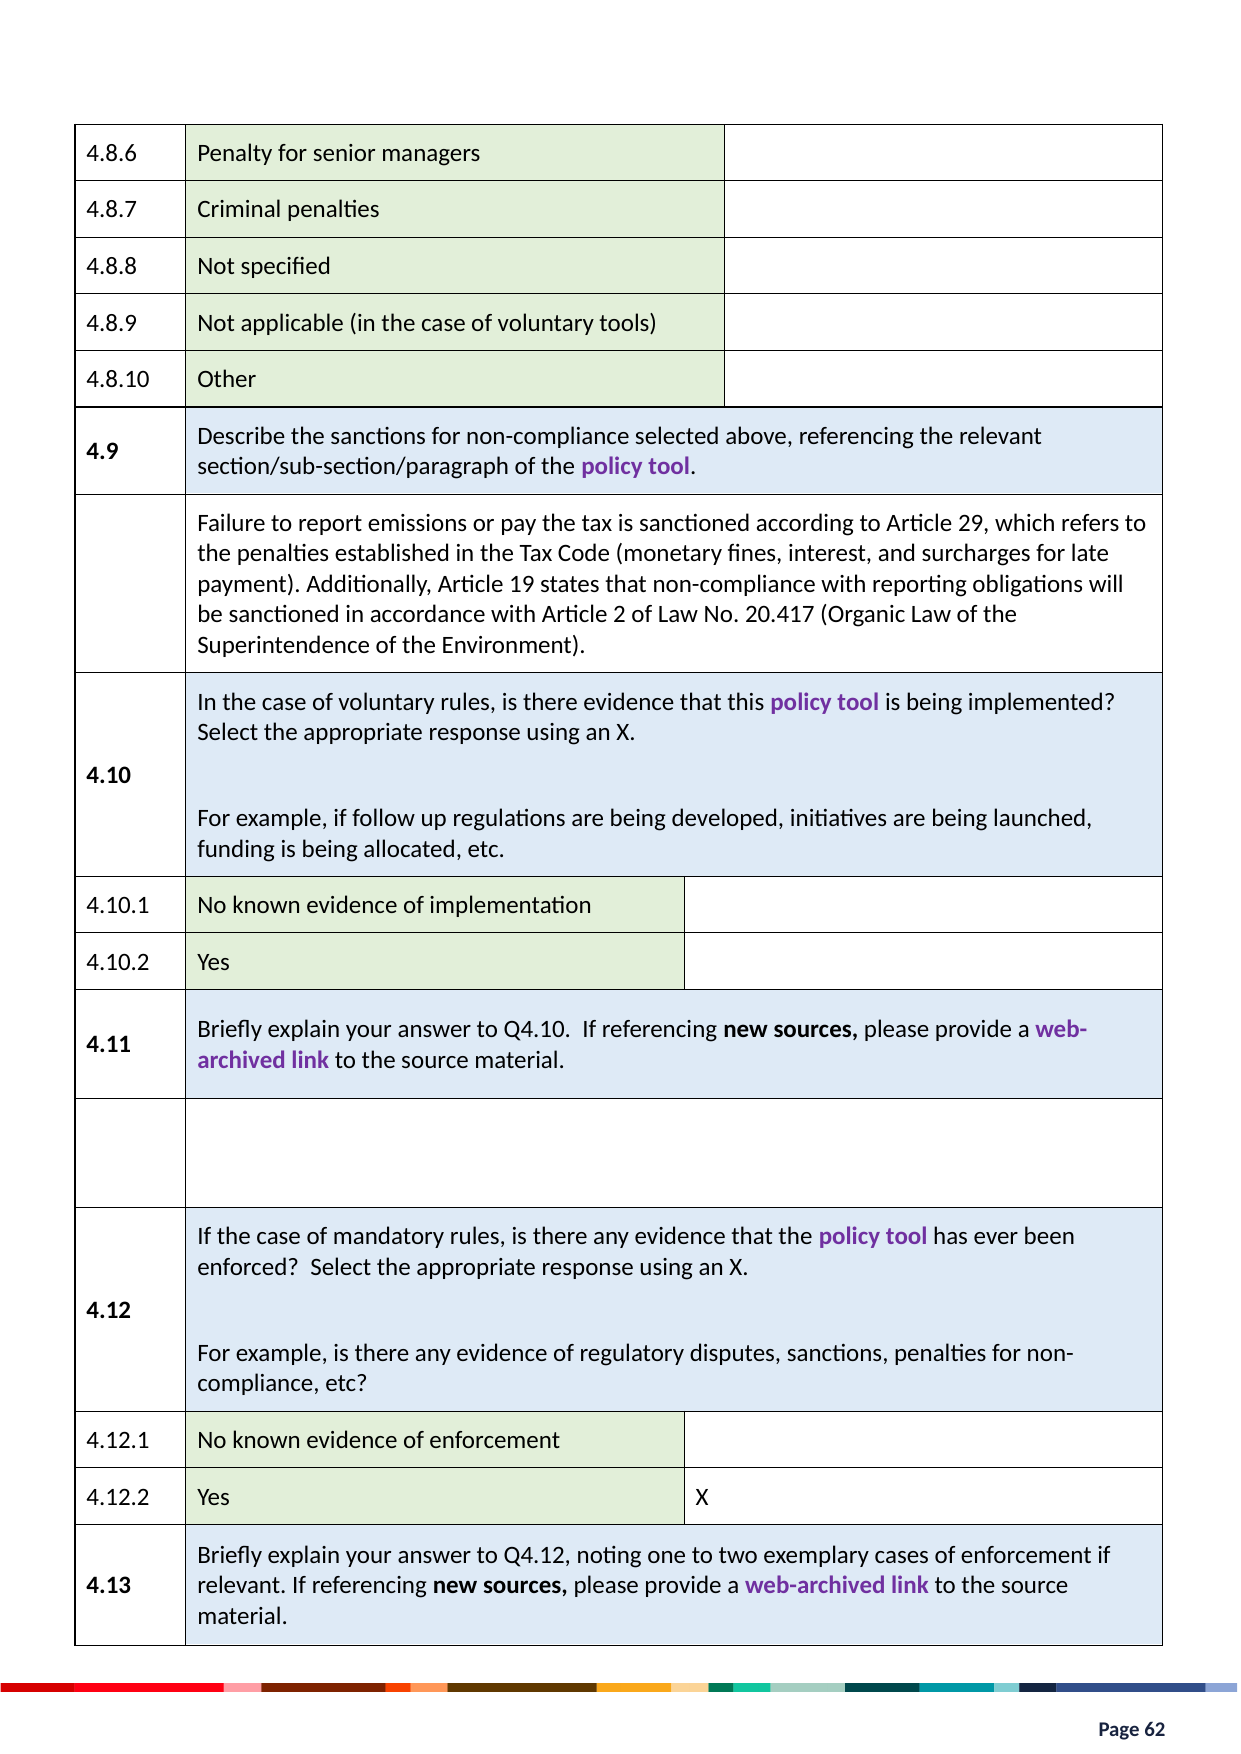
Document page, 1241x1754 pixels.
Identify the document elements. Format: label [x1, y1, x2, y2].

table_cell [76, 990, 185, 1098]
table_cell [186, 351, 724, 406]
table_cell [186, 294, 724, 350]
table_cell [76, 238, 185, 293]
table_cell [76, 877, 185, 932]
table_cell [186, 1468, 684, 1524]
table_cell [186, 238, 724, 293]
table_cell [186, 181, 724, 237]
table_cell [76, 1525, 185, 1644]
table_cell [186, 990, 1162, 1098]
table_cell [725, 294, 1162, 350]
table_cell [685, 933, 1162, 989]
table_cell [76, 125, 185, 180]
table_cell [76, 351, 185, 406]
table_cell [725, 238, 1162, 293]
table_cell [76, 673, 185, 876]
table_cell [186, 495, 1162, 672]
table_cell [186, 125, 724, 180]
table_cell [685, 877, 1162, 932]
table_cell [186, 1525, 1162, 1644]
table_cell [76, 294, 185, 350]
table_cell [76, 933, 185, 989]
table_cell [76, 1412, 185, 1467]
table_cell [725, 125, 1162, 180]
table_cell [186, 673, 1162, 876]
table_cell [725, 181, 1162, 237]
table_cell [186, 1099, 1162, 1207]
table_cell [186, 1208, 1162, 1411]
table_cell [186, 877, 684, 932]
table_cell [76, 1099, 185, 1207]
picture [0, 1683, 1236, 1692]
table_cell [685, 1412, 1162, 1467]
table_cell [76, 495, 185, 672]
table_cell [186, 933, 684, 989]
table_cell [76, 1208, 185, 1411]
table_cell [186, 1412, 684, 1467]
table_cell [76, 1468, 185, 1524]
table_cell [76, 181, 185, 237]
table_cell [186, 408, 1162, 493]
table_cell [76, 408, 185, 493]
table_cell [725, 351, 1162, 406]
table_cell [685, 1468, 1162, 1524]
